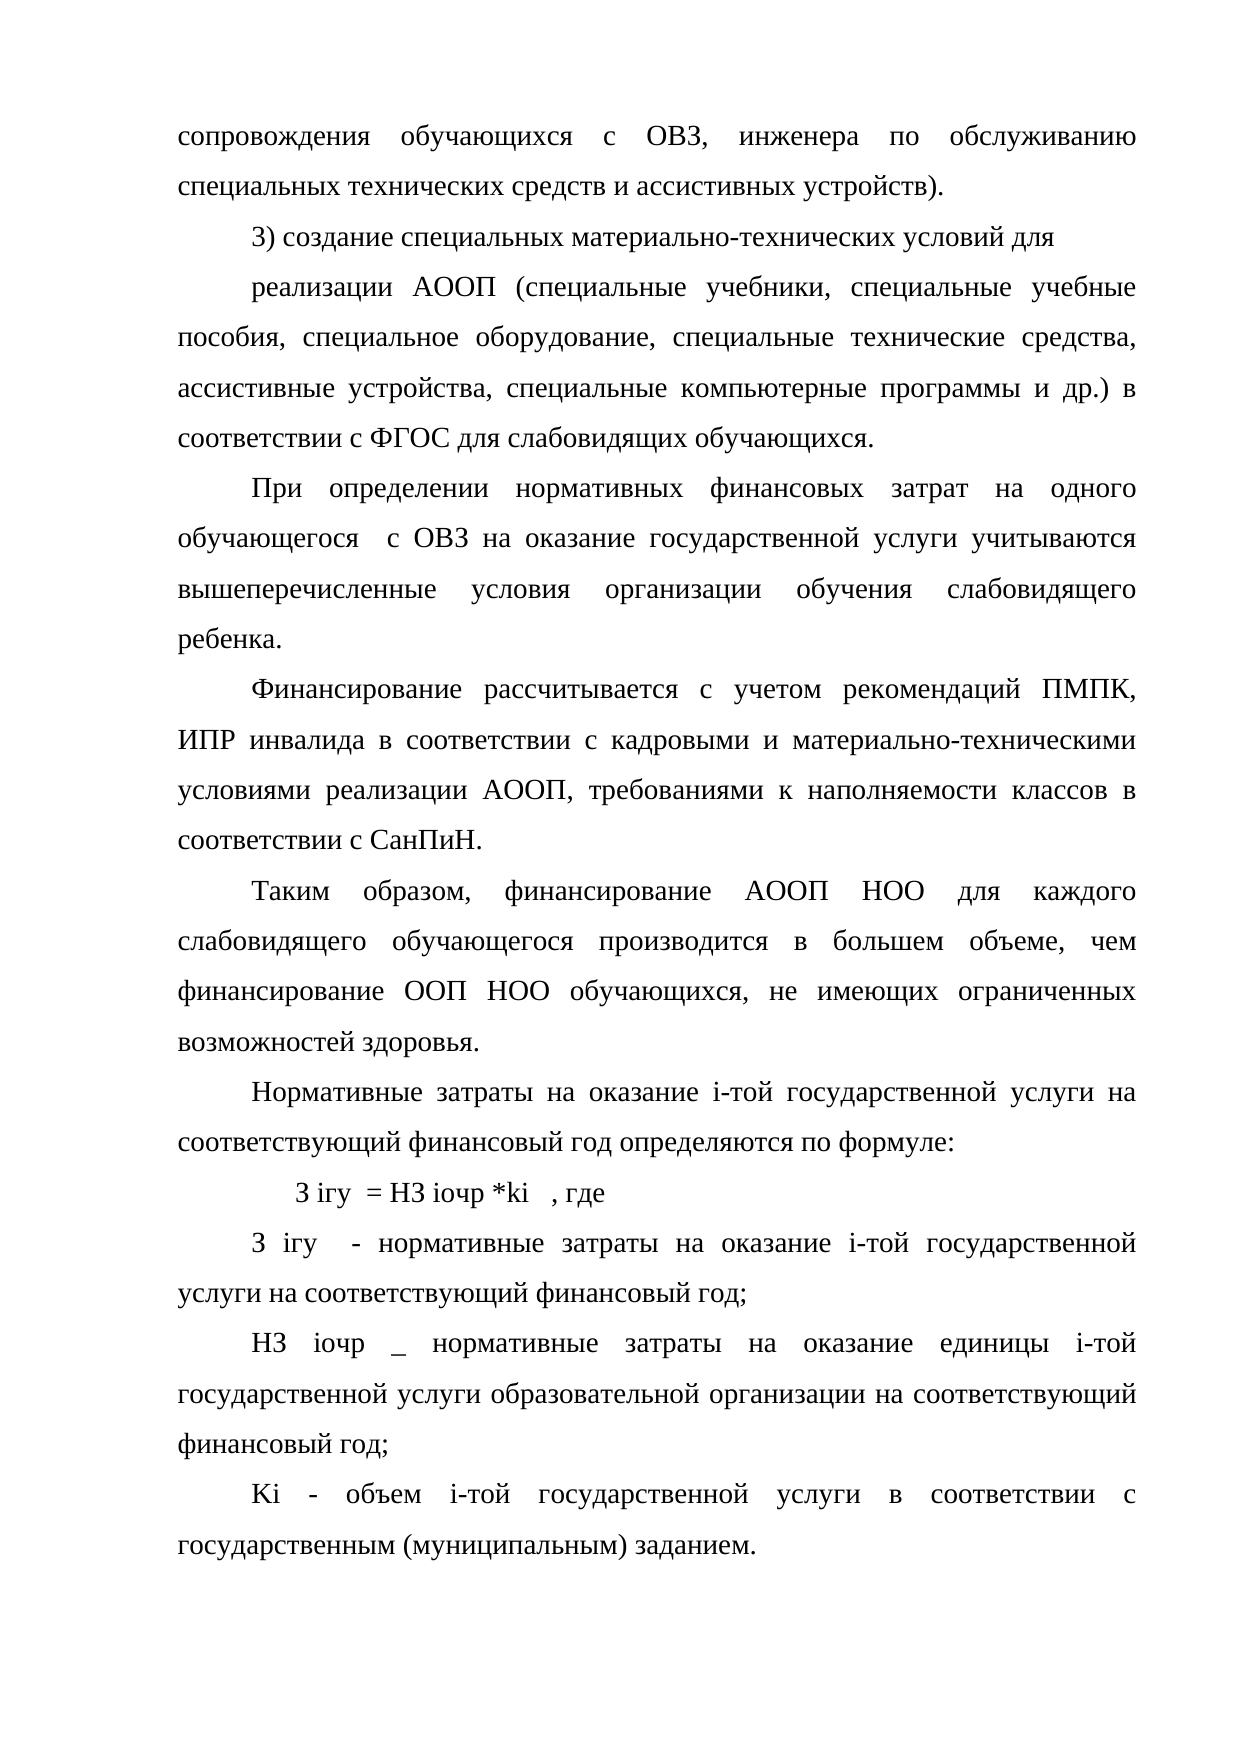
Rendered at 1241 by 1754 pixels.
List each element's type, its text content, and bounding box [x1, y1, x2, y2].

text Нормативные затраты на оказание i-той государственной услуги на соответствующий финансовый год определяются по формуле: [177, 1074, 1137, 1158]
text При определении нормативных финансовых затрат на одного обучающегося с ОВЗ на оказание государственной услуги учитываются вышеперечисленные условия организации обучения слабовидящего ребенка. [177, 470, 1137, 655]
text 3) создание специальных материально-технических условий для [177, 219, 1137, 252]
text реализации АООП (специальные учебники, специальные учебные пособия, специальное оборудование, специальные технические средства, ассистивные устройства, специальные компьютерные программы и др.) в соответствии с ФГОС для слабовидящих обучающихся. [177, 269, 1137, 453]
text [177, 118, 1137, 202]
text НЗ iочр _ нормативные затраты на оказание единицы i-той государственной услуги образовательной организации на соответствующий финансовый год; [177, 1326, 1137, 1460]
text Таким образом, финансирование АООП НОО для каждого слабовидящего обучающегося производится в большем объеме, чем финансирование ООП НОО обучающихся, не имеющих ограниченных возможностей здоровья. [177, 873, 1137, 1057]
text Ki - объем i-той государственной услуги в соответствии с государственным (муниципальным) заданием. [177, 1477, 1137, 1560]
text З iгу - нормативные затраты на оказание i-той государственной услуги на соответствующий финансовый год; [177, 1225, 1137, 1309]
text Финансирование рассчитывается с учетом рекомендаций ПМПК, ИПР инвалида в соответствии с кадровыми и материально-техническими условиями реализации АООП, требованиями к наполняемости классов в соответствии с СанПиН. [177, 672, 1137, 856]
text З iгу = НЗ iочр *ki , где [177, 1175, 1137, 1208]
